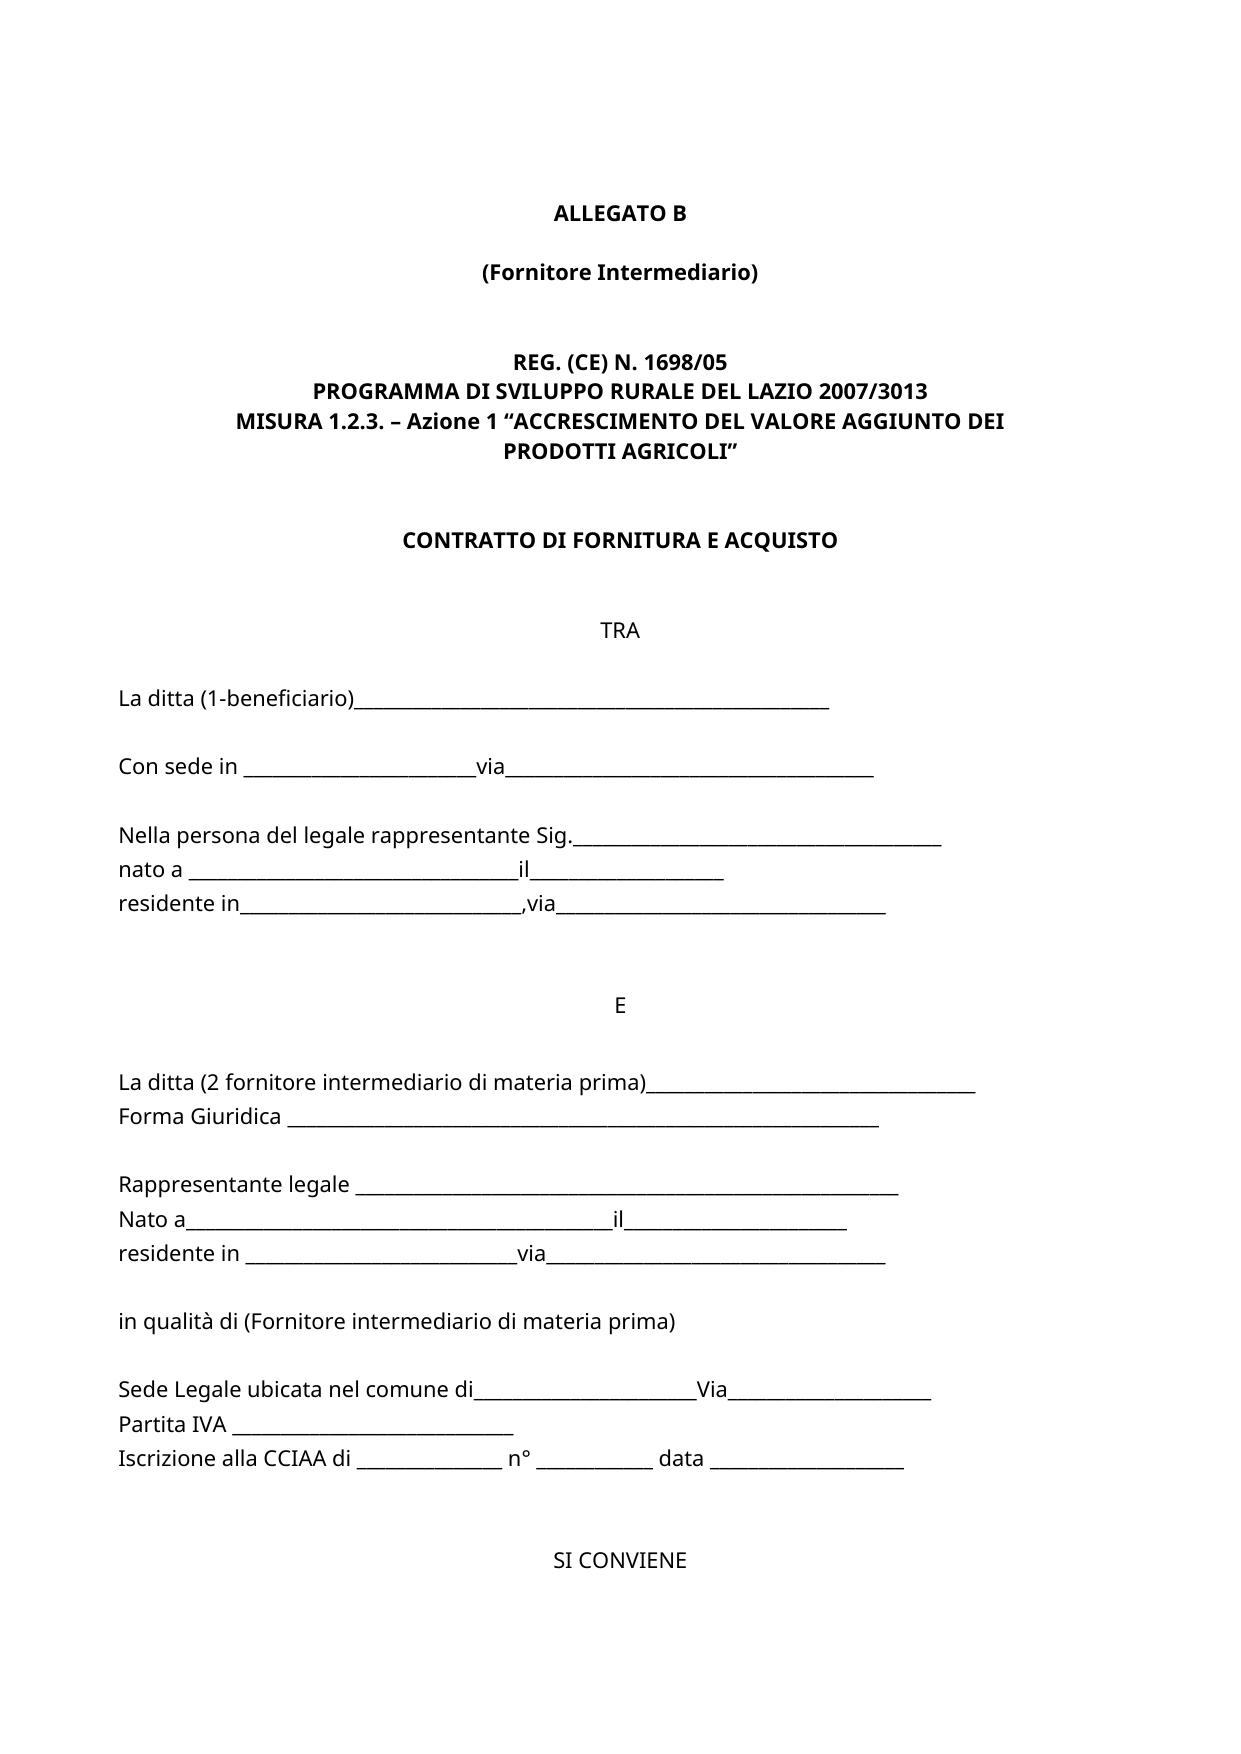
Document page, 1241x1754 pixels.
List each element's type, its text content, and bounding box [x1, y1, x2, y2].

text SI CONVIENE [118, 1545, 1122, 1575]
text residente in ____________________________via___________________________________ [118, 1238, 1122, 1268]
text La ditta (2 fornitore intermediario di materia prima)__________________________________ [118, 1067, 1122, 1097]
text Partita IVA _____________________________ [118, 1409, 1122, 1438]
text Sede Legale ubicata nel comune di_______________________Via_____________________ [118, 1374, 1122, 1404]
text REG. (CE) N. 1698/05 [118, 347, 1122, 376]
text PROGRAMMA DI SVILUPPO RURALE DEL LAZIO 2007/3013 [118, 376, 1122, 406]
text La ditta (1-beneficiario)_________________________________________________ [118, 683, 1122, 713]
text residente in_____________________________,via__________________________________ [118, 888, 1122, 918]
text CONTRATTO DI FORNITURA E ACQUISTO [118, 525, 1122, 555]
text MISURA 1.2.3. – Azione 1 “ACCRESCIMENTO DEL VALORE AGGIUNTO DEI [118, 406, 1122, 436]
text Iscrizione alla CCIAA di _______________ n° ____________ data ____________________ [118, 1443, 1122, 1473]
text in qualità di (Fornitore intermediario di materia prima) [118, 1306, 1122, 1336]
text E [118, 991, 1122, 1020]
text Rappresentante legale ________________________________________________________ [118, 1169, 1122, 1199]
text TRA [118, 615, 1122, 644]
text Nato a____________________________________________il_______________________ [118, 1204, 1122, 1233]
text Nella persona del legale rappresentante Sig.______________________________________ [118, 820, 1122, 849]
text Con sede in ________________________via______________________________________ [118, 751, 1122, 781]
text nato a __________________________________il____________________ [118, 854, 1122, 884]
text Forma Giuridica _____________________________________________________________ [118, 1101, 1122, 1131]
text (Fornitore Intermediario) [118, 257, 1122, 287]
text ALLEGATO B [118, 198, 1122, 227]
text PRODOTTI AGRICOLI” [118, 436, 1122, 466]
